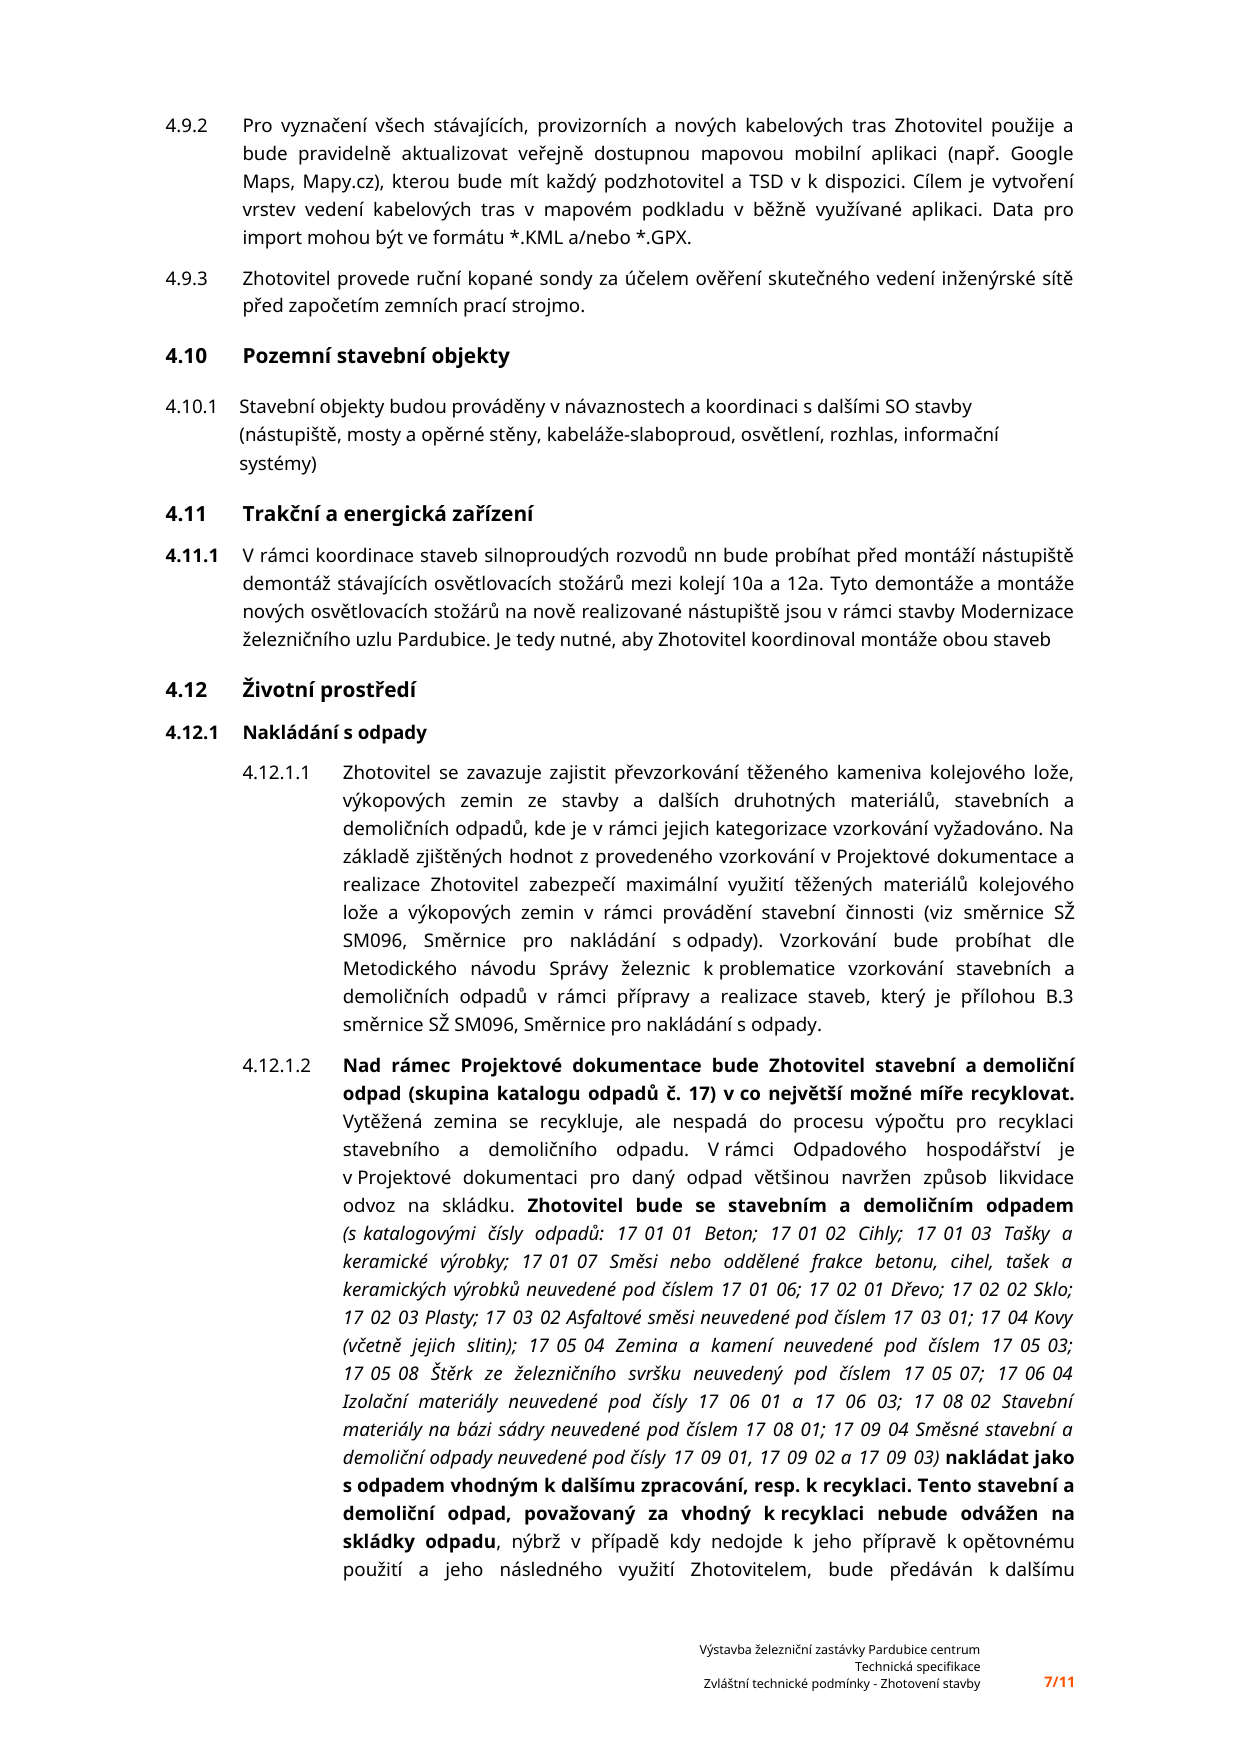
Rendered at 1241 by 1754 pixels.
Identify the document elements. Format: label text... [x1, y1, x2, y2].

text Zhotovitel provede ruční kopané sondy za účelem ověření skutečného vedení inženýrské sítě před započetím zemních prací strojmo. [165, 265, 1075, 318]
text Pro vyznačení všech stávajících, provizorních a nových kabelových tras Zhotovitel použije a bude pravidelně aktualizovat veřejně dostupnou mapovou mobilní aplikaci (např. Google Maps, Mapy.cz), kterou bude mít každý podzhotovitel a TSD v k dispozici. Cílem je vytvoření vrstev vedení kabelových tras v mapovém podkladu v běžně využívané aplikaci. Data pro import mohou být ve formátu *.KML a/nebo *.GPX. [165, 112, 1075, 250]
text Zhotovitel se zavazuje zajistit převzorkování těženého kameniva kolejového lože, výkopových zemin ze stavby a dalších druhotných materiálů, stavebních a demoličních odpadů, kde je v rámci jejich kategorizace vzorkování vyžadováno. Na základě zjištěných hodnot z provedeného vzorkování v Projektové dokumentace a realizace Zhotovitel zabezpečí maximální využití těžených materiálů kolejového lože a výkopových zemin v rámci provádění stavební činnosti (viz směrnice SŽ SM096, Směrnice pro nakládání s odpady). Vzorkování bude probíhat dle Metodického návodu Správy železnic k problematice vzorkování stavebních a demoličních odpadů v rámci přípravy a realizace staveb, který je přílohou B.3 směrnice SŽ SM096, Směrnice pro nakládání s odpady. [242, 759, 1075, 1037]
text V rámci koordinace staveb silnoproudých rozvodů nn bude probíhat před montáží nástupiště demontáž stávajících osvětlovacích stožárů mezi kolejí 10a a 12a. Tyto demontáže a montáže nových osvětlovacích stožárů na nově realizované nástupiště jsou v rámci stavby Modernizace železničního uzlu Pardubice. Je tedy nutné, aby Zhotovitel koordinoval montáže obou staveb [165, 542, 1075, 652]
text Pozemní stavební objekty [165, 342, 1075, 370]
text Životní prostředí [165, 675, 1075, 704]
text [242, 1052, 1075, 1582]
text Trakční a energická zařízení [165, 499, 1075, 527]
list 4.10.1 Stavební objekty budou prováděny v návaznostech a koordinaci s dalšími SO stavby (nástupiště, mosty a opěrné stěny, kabeláže-slaboproud, osvětlení, rozhlas, informační systémy) [165, 394, 1075, 475]
text Nakládání s odpady [165, 719, 1075, 744]
